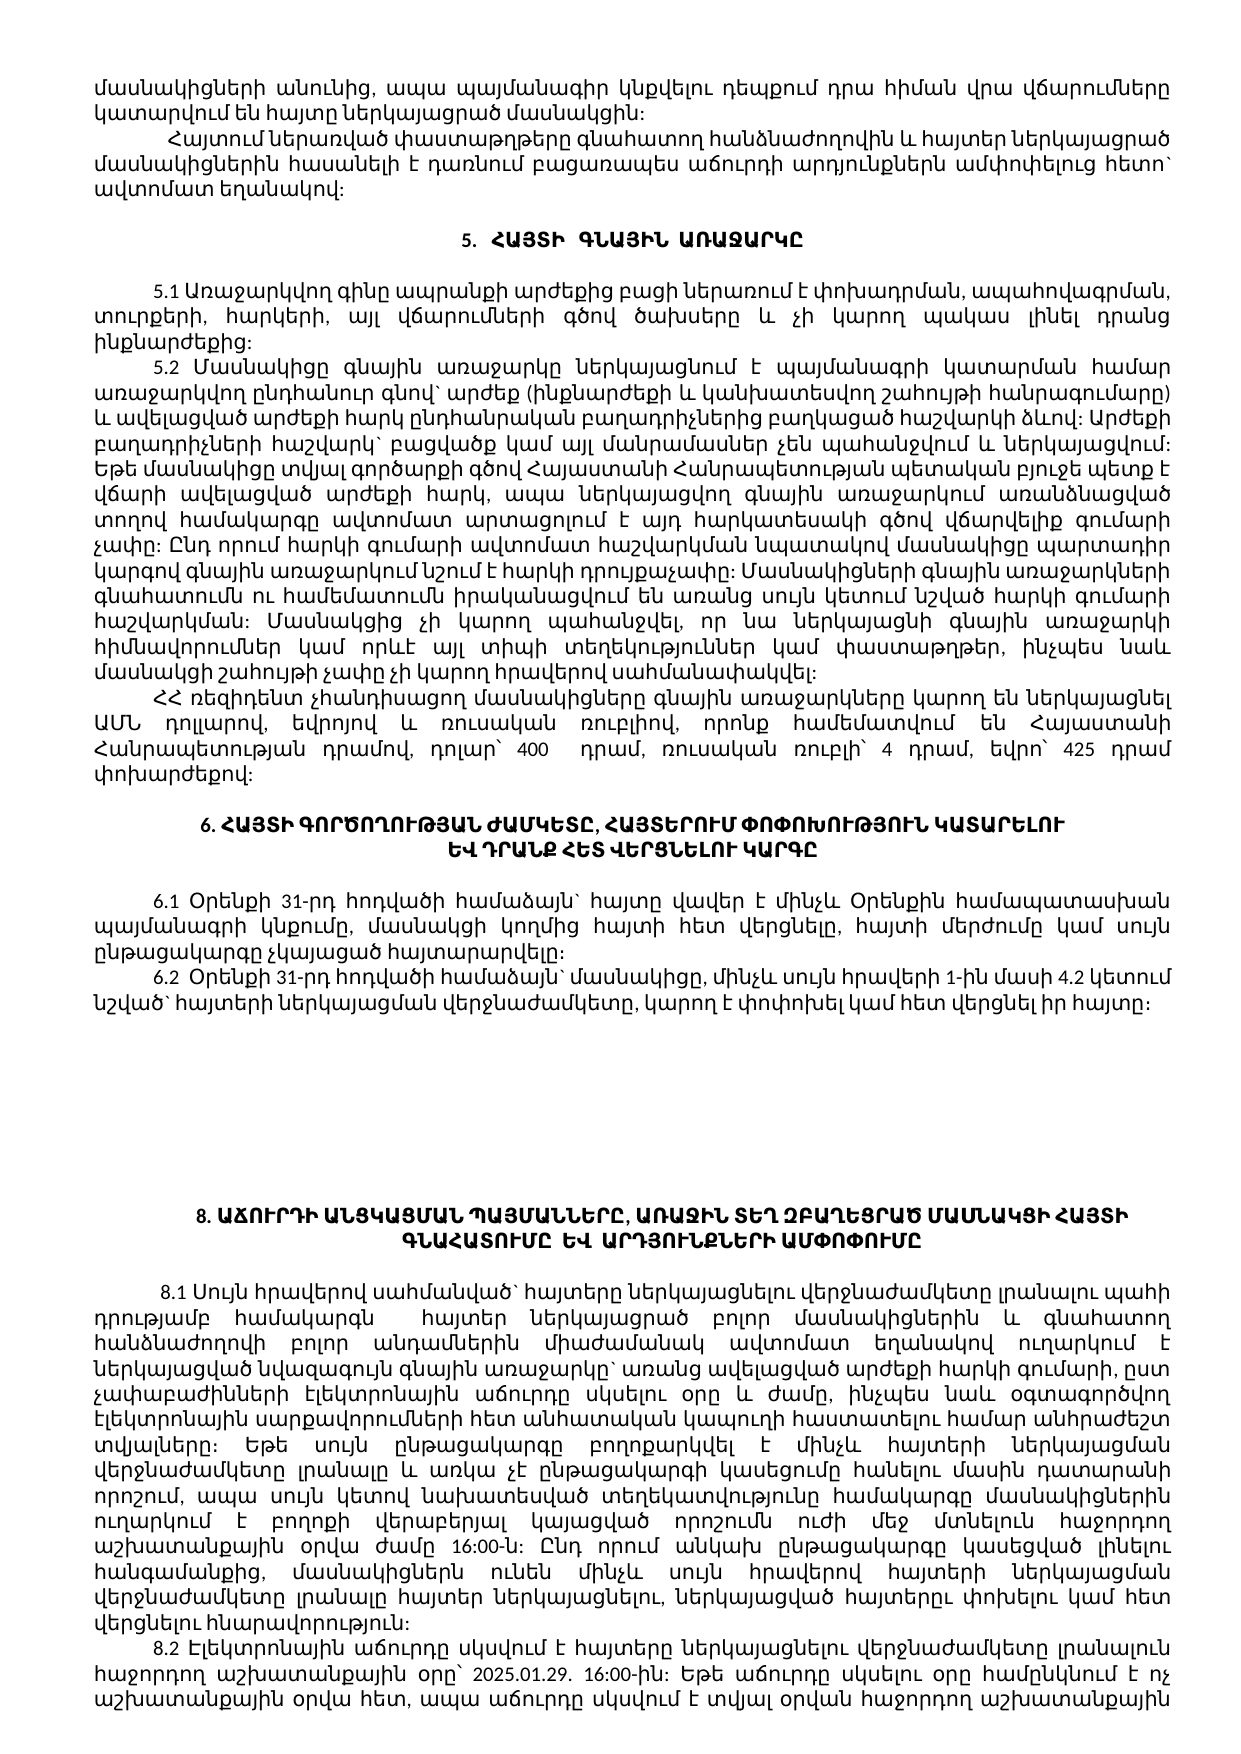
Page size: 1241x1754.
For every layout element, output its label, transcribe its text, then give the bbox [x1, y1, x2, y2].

text 5.2 Մասնակիցը գնային առաջարկը ներկայացնում է պայմանագրի կատարման համար առաջարկվող ընդհանուր գնով` արժեք (ինքնարժեքի և կանխատեսվող շահույթի հանրագումարը) և ավելացված արժեքի հարկ ընդհանրական բաղադրիչներից բաղկացած հաշվարկի ձևով: Արժեքի բաղադրիչների հաշվարկ` բացվածք կամ այլ մանրամասներ չեն պահանջվում և ներկայացվում: Եթե մասնակիցը տվյալ գործարքի գծով Հայաստանի Հանրապետության պետական բյուջե պետք է վճարի ավելացված արժեքի հարկ, ապա ներկայացվող գնային առաջարկում առանձնացված տողով համակարգը ավտոմատ արտացոլում է այդ հարկատեսակի գծով վճարվելիք գումարի չափը: Ընդ որում հարկի գումարի ավտոմատ հաշվարկման նպատակով մասնակիցը պարտադիր կարգով գնային առաջարկում նշում է հարկի դրույքաչափը: Մասնակիցների գնային առաջարկների գնահատումն ու համեմատումն իրականացվում են առանց սույն կետում նշված հարկի գումարի հաշվարկման: Մասնակցից չի կարող պահանջվել, որ նա ներկայացնի գնային առաջարկի հիմնավորումներ կամ որևէ այլ տիպի տեղեկություններ կամ փաստաթղթեր, ինչպես նաև մասնակցի շահույթի չափը չի կարող հրավերով սահմանափակվել: [94, 354, 1171, 685]
text 5. ՀԱՅՏԻ ԳՆԱՅԻՆ ԱՌԱՋԱՐԿԸ [94, 227, 1171, 253]
text ԵՎ ԴՐԱՆՔ ՀԵՏ ՎԵՐՑՆԵԼՈՒ ԿԱՐԳԸ [94, 837, 1171, 863]
text Հայտում ներառված փաստաթղթերը գնահատող հանձնաժողովին և հայտեր ներկայացրած մասնակիցներին հասանելի է դառնում բացառապես աճուրդի արդյունքներն ամփոփելուց հետո` ավտոմատ եղանակով: [94, 126, 1171, 202]
text 8.1 Սույն հրավերով սահմանված` հայտերը ներկայացնելու վերջնաժամկետը լրանալու պահի դրությամբ համակարգն հայտեր ներկայացրած բոլոր մասնակիցներին և գնահատող հանձնաժողովի բոլոր անդամներին միաժամանակ ավտոմատ եղանակով ուղարկում է ներկայացված նվազագույն գնային առաջարկը` առանց ավելացված արժեքի հարկի գումարի, ըստ չափաբաժինների էլեկտրոնային աճուրդը սկսելու օրը և ժամը, ինչպես նաև օգտագործվող էլեկտրոնային սարքավորումների հետ անհատական կապուղի հաստատելու համար անհրաժեշտ տվյալները։ Եթե սույն ընթացակարգը բողոքարկվել է մինչև հայտերի ներկայացման վերջնաժամկետը լրանալը և առկա չէ ընթացակարգի կասեցումը հանելու մասին դատարանի որոշում, ապա սույն կետով նախատեսված տեղեկատվությունը համակարգը մասնակիցներին ուղարկում է բողոքի վերաբերյալ կայացված որոշումն ուժի մեջ մտնելուն հաջորդող աշխատանքային օրվա ժամը 16:00-ն: Ընդ որում անկախ ընթացակարգը կասեցված լինելու հանգամանքից, մասնակիցներն ունեն մինչև սույն հրավերով հայտերի ներկայացման վերջնաժամկետը լրանալը հայտեր ներկայացնելու, ներկայացված հայտերըւ փոխելու կամ հետ վերցնելու հնարավորություն: [94, 1279, 1171, 1635]
text ԳՆԱՀԱՏՈՒՄԸ ԵՎ ԱՐԴՅՈՒՆՔՆԵՐԻ ԱՄՓՈՓՈՒՄԸ [94, 1229, 1171, 1254]
text 6.2 Օրենքի 31-րդ հոդվածի համաձայն` մասնակիցը, մինչև սույն հրավերի 1-ին մասի 4.2 կետում նշված` հայտերի ներկայացման վերջնաժամկետը, կարող է փոփոխել կամ հետ վերցնել իր հայտը։ [94, 964, 1171, 1015]
text ՀՀ ռեզիդենտ չհանդիսացող մասնակիցները գնային առաջարկները կարող են ներկայացնել ԱՄՆ դոլլարով, եվրոյով և ռուսական ռուբլիով, որոնք համեմատվում են Հայաստանի Հանրապետության դրամով, դոլար՝ 400 դրամ, ռուսական ռուբլի՝ 4 դրամ, եվրո՝ 425 դրամ փոխարժեքով: [94, 685, 1171, 787]
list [94, 75, 1171, 126]
text 6.1 Օրենքի 31-րդ հոդվածի համաձայն` հայտը վավեր է մինչև Օրենքին համապատասխան պայմանագրի կնքումը, մասնակցի կողմից հայտի հետ վերցնելը, հայտի մերժումը կամ սույն ընթացակարգը չկայացած հայտարարվելը։ [94, 888, 1171, 964]
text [94, 1635, 1171, 1712]
text 5.1 Առաջարկվող գինը ապրանքի արժեքից բացի ներառում է փոխադրման, ապահովագրման, տուրքերի, հարկերի, այլ վճարումների գծով ծախսերը և չի կարող պակաս լինել դրանց ինքնարժեքից: [94, 278, 1171, 354]
text 6. ՀԱՅՏԻ ԳՈՐԾՈՂՈՒԹՅԱՆ ԺԱՄԿԵՏԸ, ՀԱՅՏԵՐՈՒՄ ՓՈՓՈԽՈՒԹՅՈՒՆ ԿԱՏԱՐԵԼՈՒ [94, 812, 1171, 837]
text 8. ԱՃՈՒՐԴԻ ԱՆՑԿԱՑՄԱՆ ՊԱՅՄԱՆՆԵՐԸ, ԱՌԱՋԻՆ ՏԵՂ ԶԲԱՂԵՑՐԱԾ ՄԱՍՆԱԿՑԻ ՀԱՅՏԻ [94, 1203, 1171, 1229]
